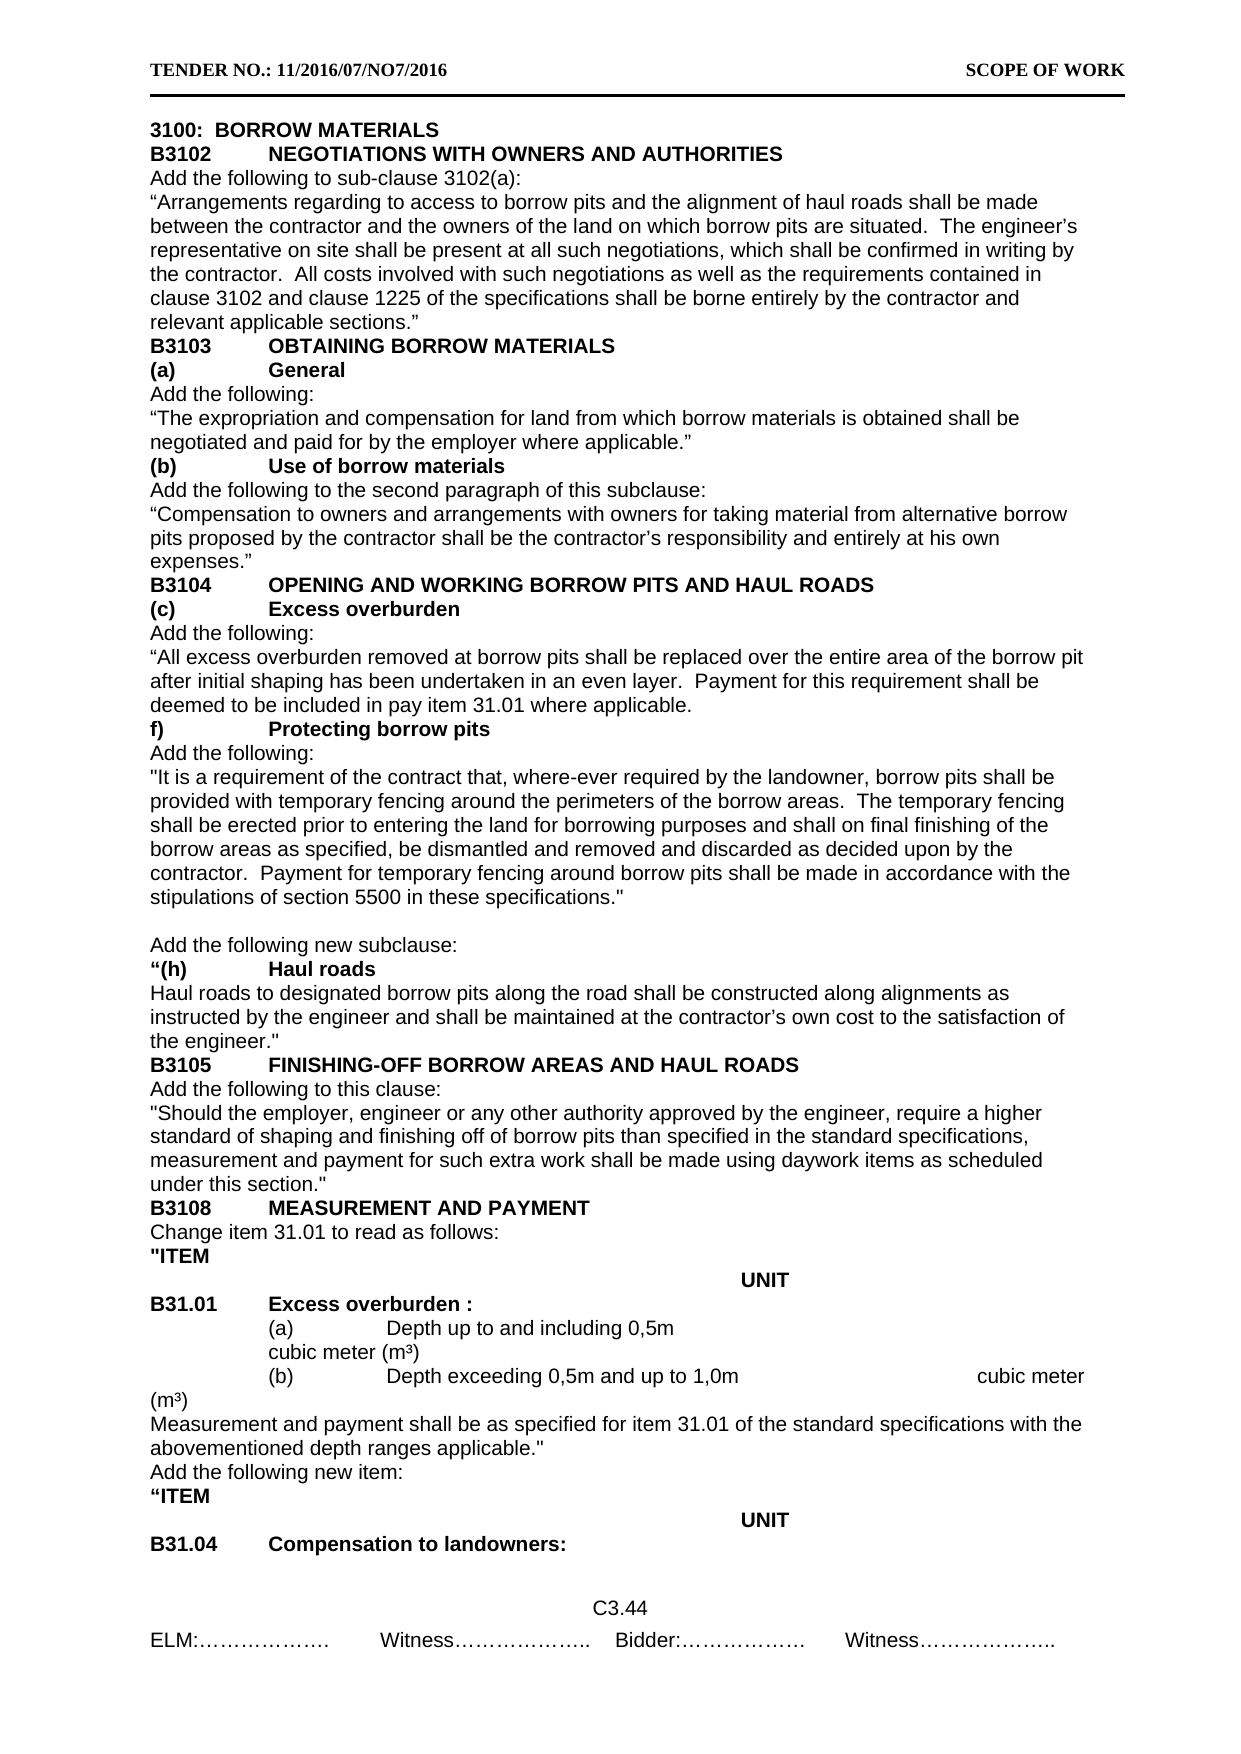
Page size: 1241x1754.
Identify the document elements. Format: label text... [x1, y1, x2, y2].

text (a) Depth up to and including 0,5m cubic meter (m³) [150, 1316, 1090, 1364]
text “ITEM [150, 1484, 1090, 1532]
text Add the following new item: [150, 1460, 1090, 1484]
text B3103 OBTAINING BORROW MATERIALS [150, 334, 1090, 358]
text B31.01 Excess overburden : [150, 1292, 1090, 1316]
text “Compensation to owners and arrangements with owners for taking material from alternative borrow pits proposed by the contractor shall be the contractor’s responsibility and entirely at his own expenses.” [150, 501, 1090, 573]
text Add the following: [150, 382, 1090, 406]
text “All excess overburden removed at borrow pits shall be replaced over the entire area of the borrow pit after initial shaping has been undertaken in an even layer. Payment for this requirement shall be deemed to be included in pay item 31.01 where applicable. [150, 645, 1090, 717]
text Add the following to the second paragraph of this subclause: [150, 477, 1090, 501]
text B3105 FINISHING-OFF BORROW AREAS HAUL ROADS [150, 1052, 1090, 1076]
text “Arrangements regarding to access to borrow pits and the alignment of haul roads shall be made between the contractor and the owners of the land on which borrow pits are situated. The engineer’s representative on site shall be present at all such negotiations, which shall be confirmed in writing by the contractor. All costs involved with such negotiations as well as the requirements contained in clause 3102 and clause 1225 of the specifications shall be borne entirely by the contractor and relevant applicable sections.” [150, 190, 1090, 334]
text Add the following: [150, 741, 1090, 765]
text “(h) Haul roads [150, 957, 1090, 981]
text (a) General [150, 358, 1090, 382]
text Haul roads to designated borrow pits along the road shall be constructed along alignments as instructed by the engineer and shall be maintained at the contractor’s own cost to the satisfaction of the engineer." [150, 981, 1090, 1052]
text "ITEM [150, 1244, 1090, 1292]
text Add the following to sub-clause 3102(a): [150, 166, 1090, 190]
text Add the following to this clause: [150, 1076, 1090, 1100]
text Add the following new subclause: [150, 933, 1090, 957]
text Add the following: [150, 621, 1090, 645]
text Change item 31.01 to read as follows: [150, 1220, 1090, 1244]
text B3108 MEASUREMENT PAYMENT [150, 1196, 1090, 1220]
text “The expropriation and compensation for land from which borrow materials is obtained shall be negotiated and paid for by the employer where applicable.” [150, 406, 1090, 453]
text (c) Excess overburden [150, 597, 1090, 621]
text B3102 NEGOTIATIONS WITH OWNERS AUTHORITIES [150, 142, 1090, 166]
text (b) Use of borrow materials [150, 453, 1090, 477]
text Measurement and payment shall be as specified for item 31.01 of the standard specifications with the abovementioned depth ranges applicable." [150, 1412, 1090, 1460]
text 3100: BORROW MATERIALS [150, 118, 1090, 142]
text B3104 OPENING WORKING BORROW PITS HAUL ROADS [150, 573, 1090, 597]
text "Should the employer, engineer or any other authority approved by the engineer, require a higher standard of shaping and finishing off of borrow pits than specified in the standard specifications, measurement and payment for such extra work shall be made using daywork items as scheduled under this section." [150, 1100, 1090, 1196]
text "It is a requirement of the contract that, where-ever required by the landowner, borrow pits shall be provided with temporary fencing around the perimeters of the borrow areas. The temporary fencing shall be erected prior to entering the land for borrowing purposes and shall on final finishing of the borrow areas as specified, be dismantled and removed and discarded as decided upon by the contractor. Payment for temporary fencing around borrow pits shall be made in accordance with the stipulations of section 5500 in these specifications." [150, 765, 1090, 909]
text B31.04 Compensation to landowners: [150, 1532, 1090, 1556]
text f) Protecting borrow pits [150, 717, 1090, 741]
text (b) Depth exceeding 0,5m and up to 1,0m cubic meter (m³) [150, 1364, 1090, 1412]
